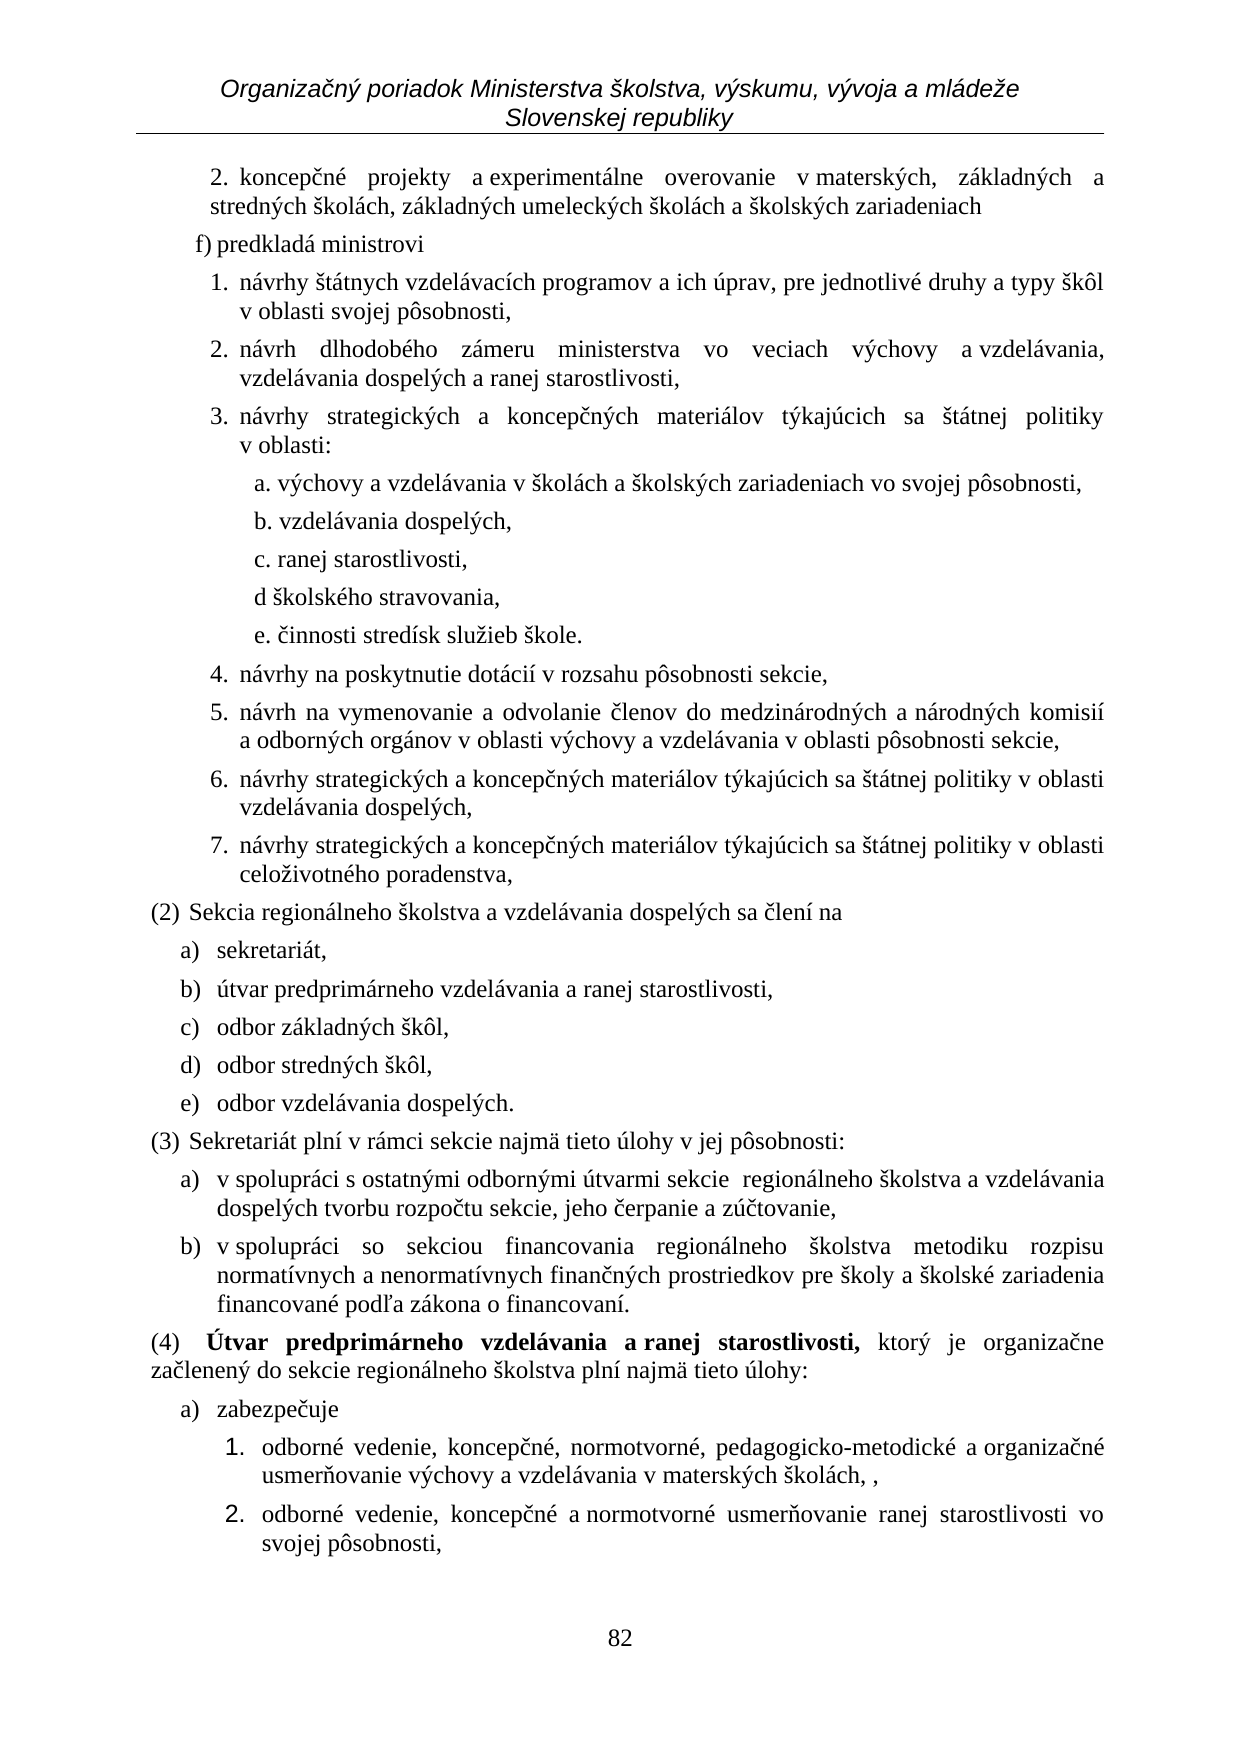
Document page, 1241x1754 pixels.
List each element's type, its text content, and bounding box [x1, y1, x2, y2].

text d školského stravovania, [254, 582, 1104, 611]
list návrhy strategických a koncepčných materiálov týkajúcich sa štátnej politiky v oblasti: [210, 401, 1104, 459]
list návrhy na poskytnutie dotácií v rozsahu pôsobnosti sekcie, [210, 659, 1104, 687]
text c. ranej starostlivosti, [254, 544, 1104, 573]
list predkladá ministrovi [195, 229, 1104, 258]
list návrh na vymenovanie a odvolanie členov do medzinárodných a národných komisií a odborných orgánov v oblasti výchovy a vzdelávania v oblasti pôsobnosti sekcie, [210, 697, 1104, 754]
text b. vzdelávania dospelých, [254, 506, 1104, 535]
list v spolupráci s ostatnými odbornými útvarmi sekcie regionálneho školstva a vzdelávania dospelých tvorbu rozpočtu sekcie, jeho čerpanie a zúčtovanie, [180, 1164, 1104, 1222]
list útvar predprimárneho vzdelávania a ranej starostlivosti, [180, 974, 1104, 1002]
list návrh dlhodobého zámeru ministerstva vo veciach výchovy a vzdelávania, vzdelávania dospelých a ranej starostlivosti, [210, 334, 1104, 392]
list návrhy strategických a koncepčných materiálov týkajúcich sa štátnej politiky v oblasti celoživotného poradenstva, [210, 831, 1104, 888]
list odborné vedenie, koncepčné a normotvorné usmerňovanie ranej starostlivosti vo svojej pôsobnosti, [224, 1499, 1104, 1556]
list zabezpečuje [180, 1394, 1104, 1422]
list odbor stredných škôl, [180, 1050, 1104, 1079]
list návrhy strategických a koncepčných materiálov týkajúcich sa štátnej politiky v oblasti vzdelávania dospelých, [210, 764, 1104, 821]
text a. výchovy a vzdelávania v školách a školských zariadeniach vo svojej pôsobnosti, [254, 468, 1104, 497]
list odborné vedenie, koncepčné, normotvorné, pedagogicko-metodické a organizačné usmerňovanie výchovy a vzdelávania v materských školách, , [224, 1432, 1104, 1489]
list Sekretariát plní v rámci sekcie najmä tieto úlohy v jej pôsobnosti: [151, 1126, 1104, 1155]
text e. činnosti stredísk služieb škole. [254, 621, 1104, 649]
list Útvar predprimárneho vzdelávania a ranej starostlivosti, ktorý je organizačne začlenený do sekcie regionálneho školstva plní najmä tieto úlohy: [151, 1327, 1104, 1384]
list sekretariát, [180, 936, 1104, 964]
list návrhy štátnych vzdelávacích programov a ich úprav, pre jednotlivé druhy a typy škôl v oblasti svojej pôsobnosti, [210, 267, 1104, 325]
list odbor vzdelávania dospelých. [180, 1088, 1104, 1117]
list v spolupráci so sekciou financovania regionálneho školstva metodiku rozpisu normatívnych a nenormatívnych finančných prostriedkov pre školy a školské zariadenia financované podľa zákona o financovaní. [180, 1231, 1104, 1317]
list koncepčné projekty a experimentálne overovanie v materských, základných a stredných školách, základných umeleckých školách a školských zariadeniach [210, 162, 1104, 220]
list Sekcia regionálneho školstva a vzdelávania dospelých sa člení na [151, 897, 1104, 926]
list odbor základných škôl, [180, 1012, 1104, 1041]
